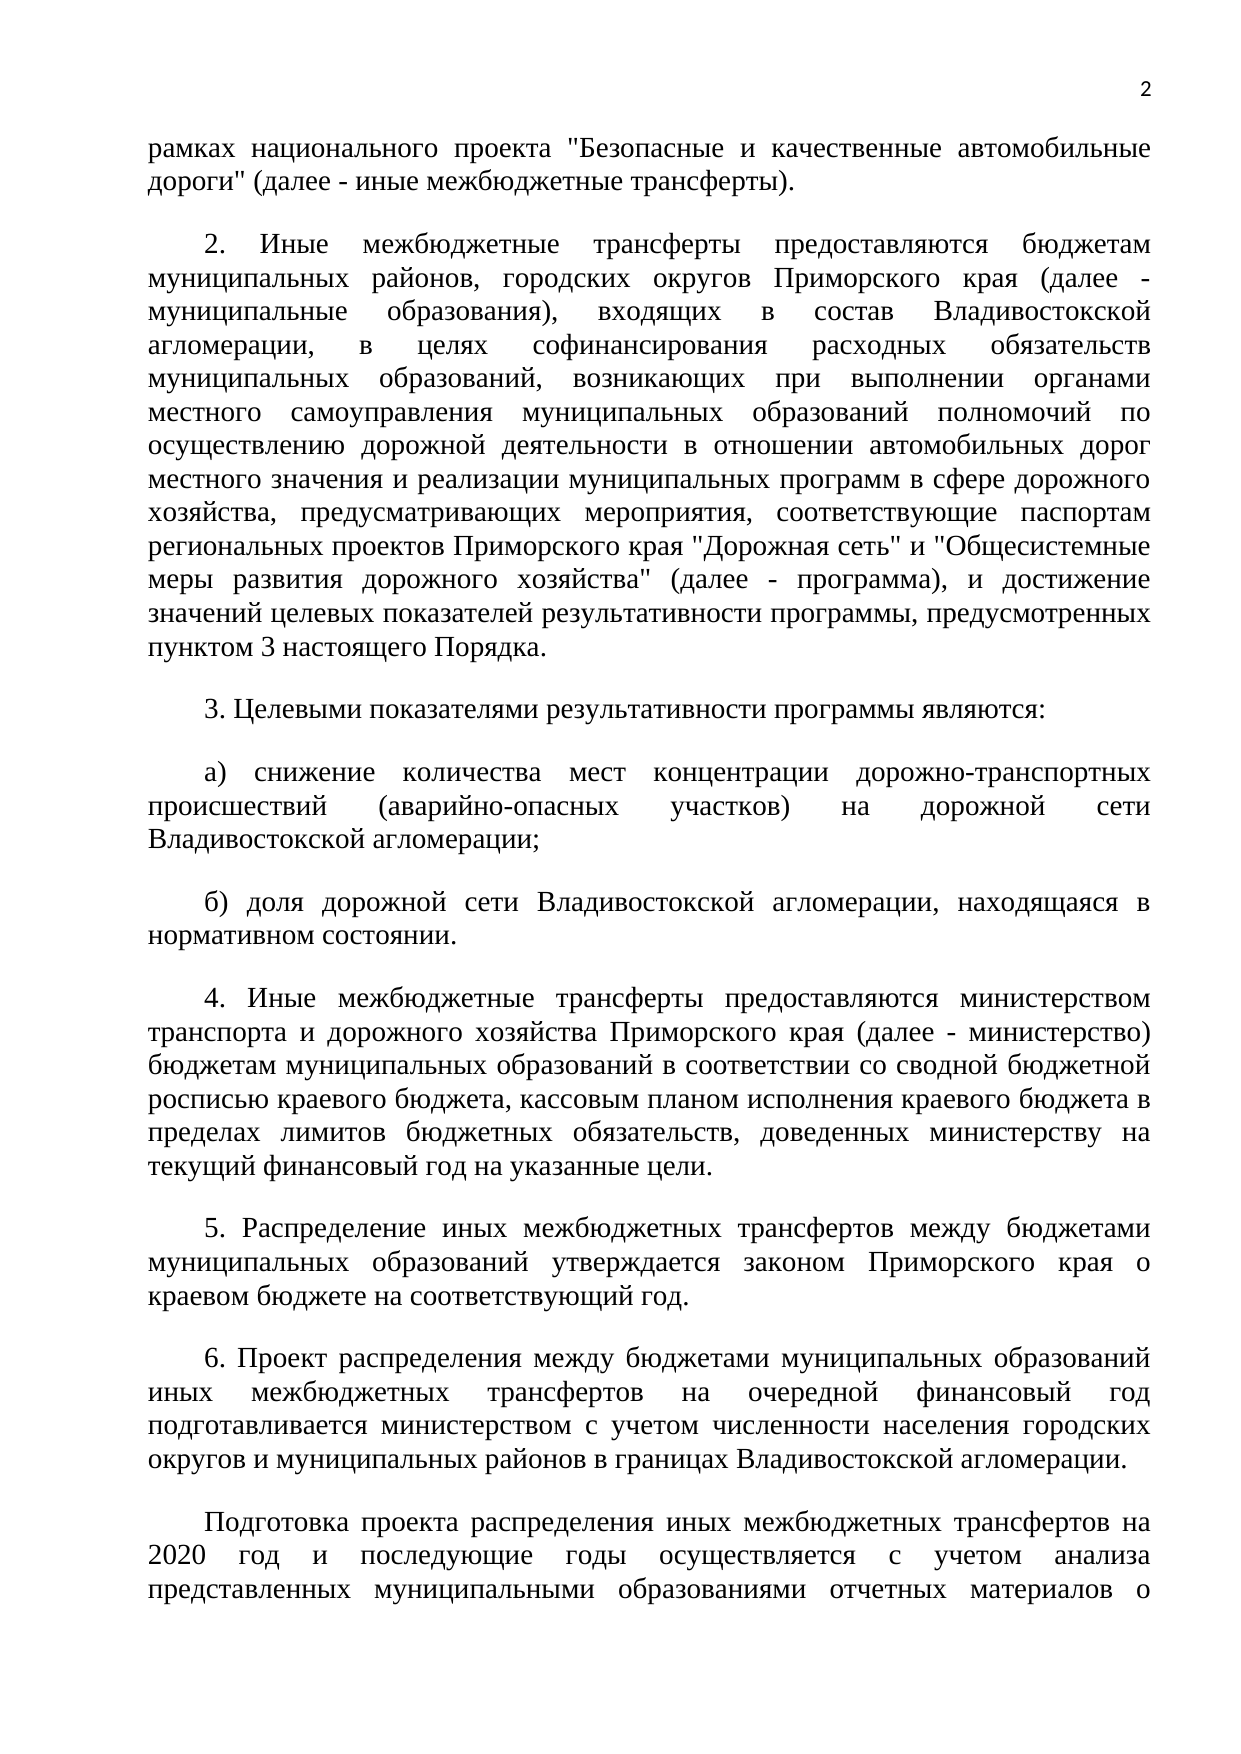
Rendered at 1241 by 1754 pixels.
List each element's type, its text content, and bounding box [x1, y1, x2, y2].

text б) доля дорожной сети Владивостокской агломерации, находящаяся в нормативном состоянии. [148, 884, 1152, 951]
text а) снижение количества мест концентрации дорожно-транспортных происшествий (аварийно-опасных участков) на дорожной сети Владивостокской агломерации; [148, 754, 1152, 855]
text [148, 1504, 1152, 1604]
text 2. Иные межбюджетные трансферты предоставляются бюджетам муниципальных районов, городских округов Приморского края (далее - муниципальные образования), входящих в состав Владивостокской агломерации, в целях софинансирования расходных обязательств муниципальных образований, возникающих при выполнении органами местного самоуправления муниципальных образований полномочий по осуществлению дорожной деятельности в отношении автомобильных дорог местного значения и реализации муниципальных программ в сфере дорожного хозяйства, предусматривающих мероприятия, соответствующие паспортам региональных проектов Приморского края "Дорожная сеть" и "Общесистемные меры развития дорожного хозяйства" (далее - программа), и достижение значений целевых показателей результативности программы, предусмотренных пунктом 3 настоящего Порядка. [148, 226, 1152, 662]
text 6. Проект распределения между бюджетами муниципальных образований иных межбюджетных трансфертов на очередной финансовый год подготавливается министерством с учетом численности населения городских округов и муниципальных районов в границах Владивостокской агломерации. [148, 1340, 1152, 1474]
text 5. Распределение иных межбюджетных трансфертов между бюджетами муниципальных образований утверждается законом Приморского края о краевом бюджете на соответствующий год. [148, 1211, 1152, 1311]
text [148, 130, 1152, 197]
text 4. Иные межбюджетные трансферты предоставляются министерством транспорта и дорожного хозяйства Приморского края (далее - министерство) бюджетам муниципальных образований в соответствии со сводной бюджетной росписью краевого бюджета, кассовым планом исполнения краевого бюджета в пределах лимитов бюджетных обязательств, доведенных министерству на текущий финансовый год на указанные цели. [148, 980, 1152, 1181]
text 3. Целевыми показателями результативности программы являются: [148, 691, 1152, 725]
